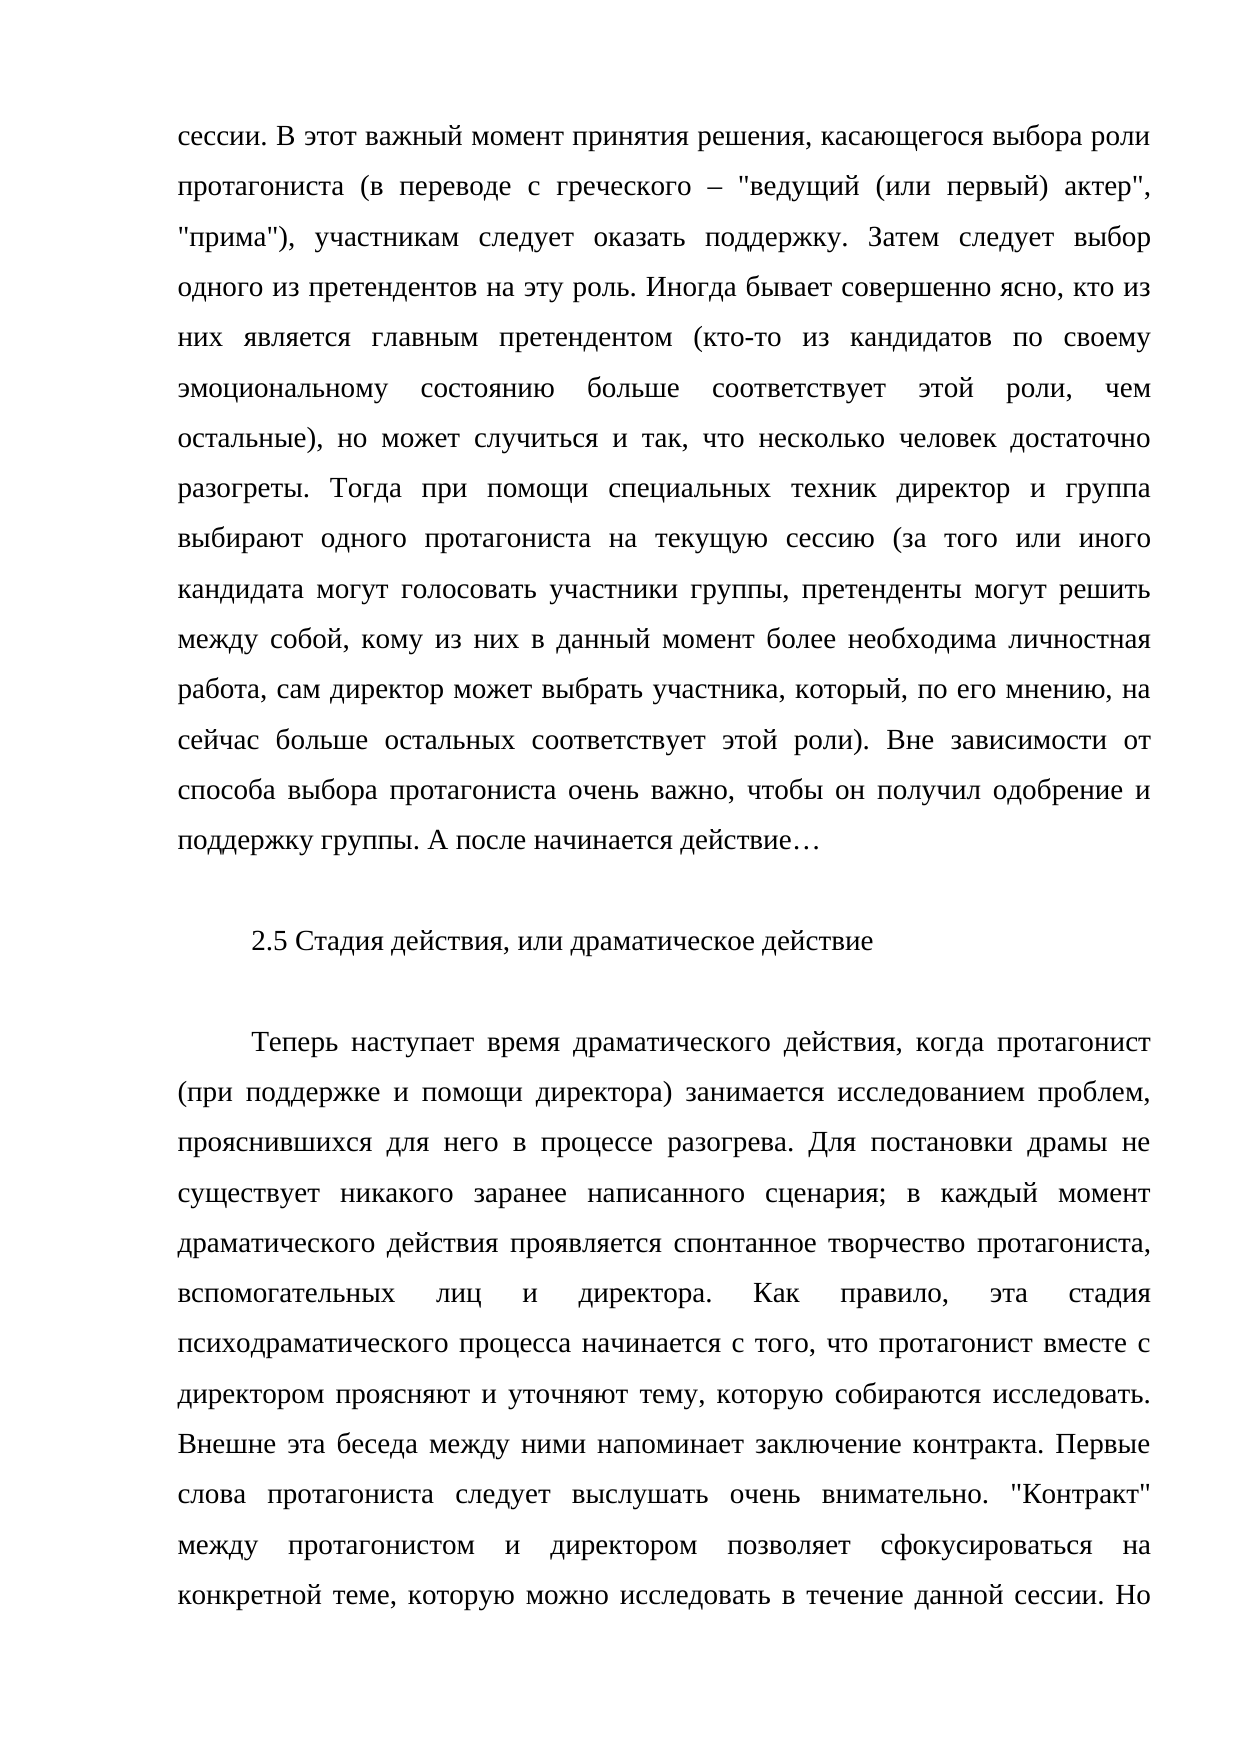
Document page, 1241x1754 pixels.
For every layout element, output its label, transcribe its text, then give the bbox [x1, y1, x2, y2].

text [177, 1024, 1152, 1611]
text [177, 118, 1152, 856]
text 2.5 Стадия действия, или драматическое действие [177, 923, 1152, 957]
